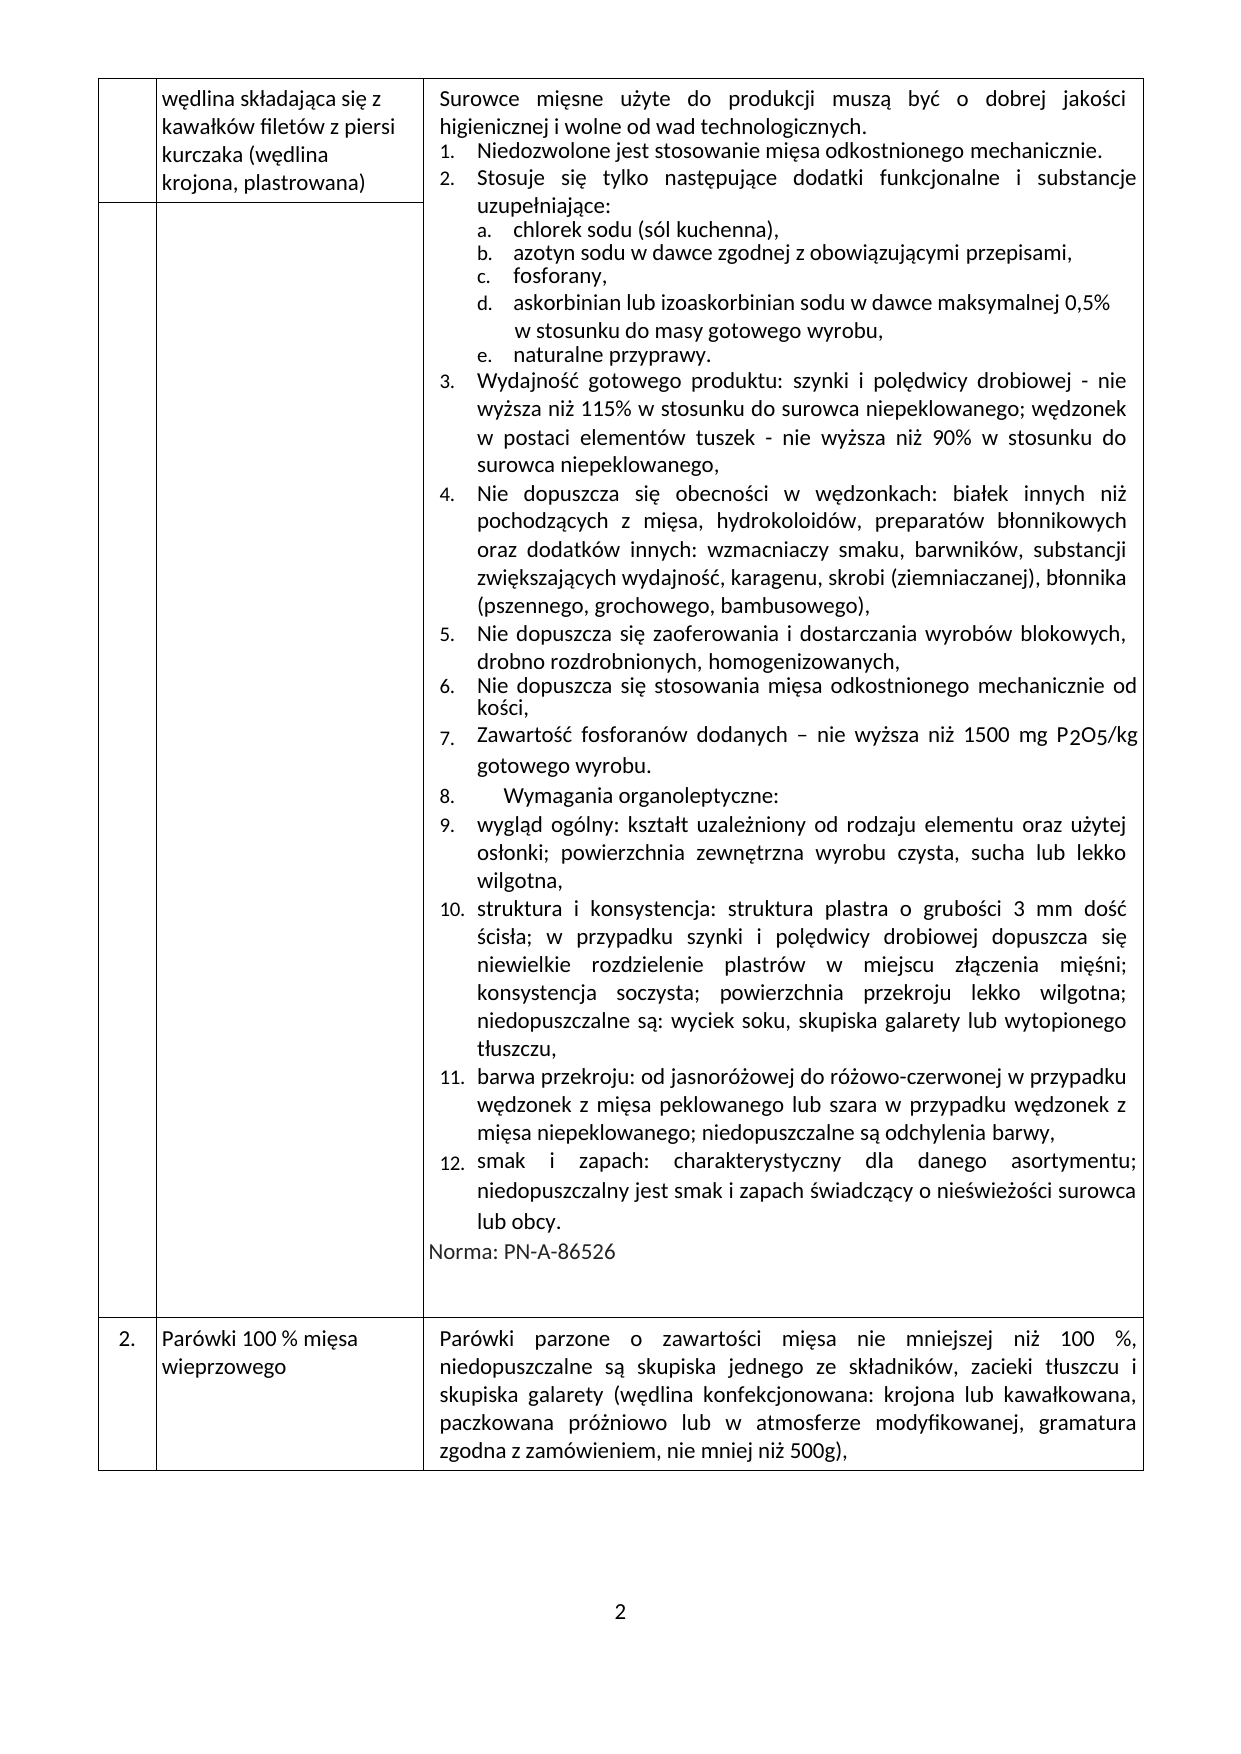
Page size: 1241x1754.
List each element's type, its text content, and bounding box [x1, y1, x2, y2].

table_cell [99, 203, 156, 1317]
table_cell [157, 203, 423, 1317]
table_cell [157, 79, 423, 202]
table_cell Parówki 100 % mięsa wieprzowego [157, 1318, 423, 1470]
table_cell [424, 79, 1143, 1317]
table_cell 2. [99, 1318, 156, 1470]
table_cell Parówki parzone o zawartości mięsa nie mniejszej niż 100 %, niedopuszczalne są skupiska jednego ze składników, zacieki tłuszczu i skupiska galarety (wędlina konfekcjonowana: krojona lub kawałkowana, paczkowana próżniowo lub w atmosferze modyfikowanej, gramatura zgodna z zamówieniem, nie mniej niż 500g), [424, 1318, 1143, 1470]
table_cell 1. [99, 79, 156, 202]
